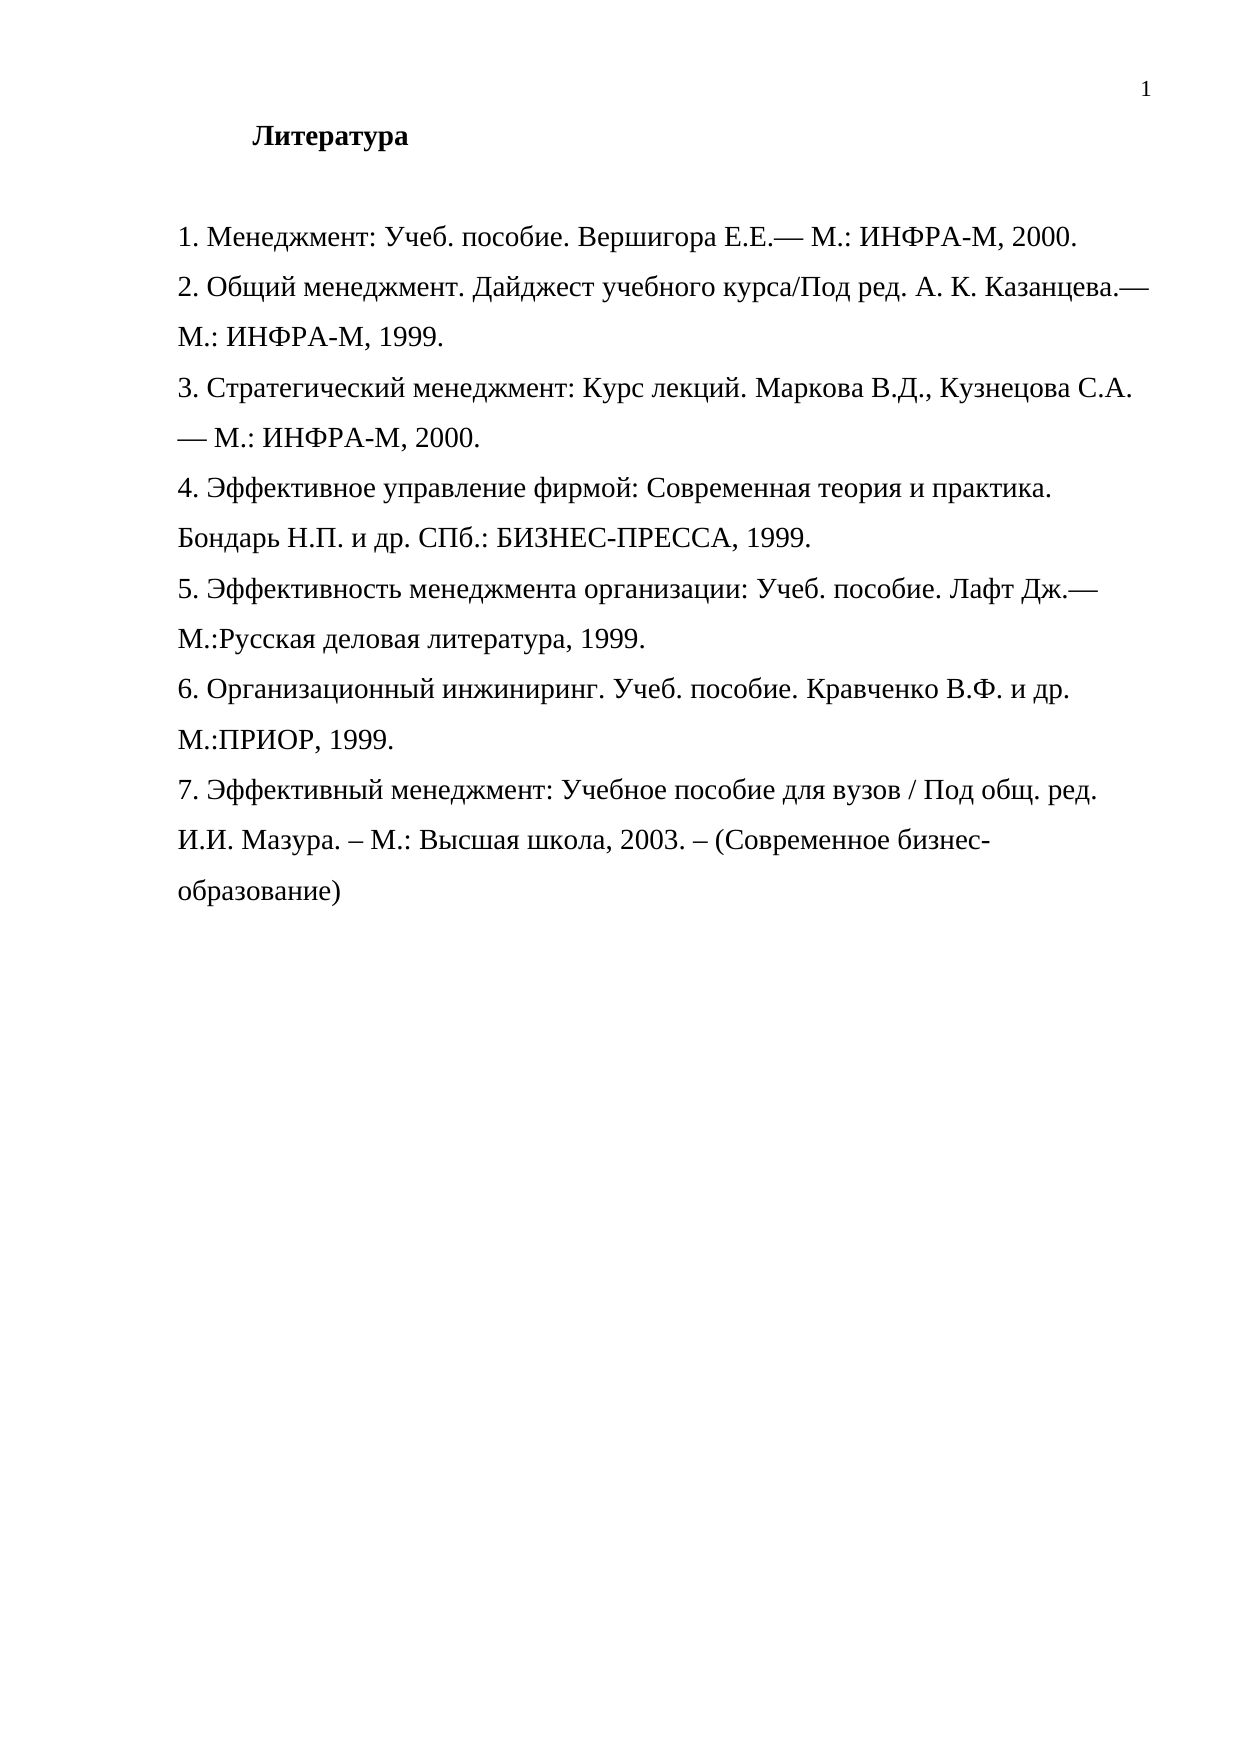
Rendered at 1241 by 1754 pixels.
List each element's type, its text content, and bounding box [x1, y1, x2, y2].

text 5. Эффективность менеджмента организации: Учеб. пособие. Лафт Дж.— М.:Русская деловая литература, 1999. [177, 571, 1152, 655]
text 4. Эффективное управление фирмой: Современная теория и практика. Бондарь Н.П. и др. СПб.: БИЗНЕС-ПРЕССА, 1999. [177, 470, 1152, 554]
text 2. Общий менеджмент. Дайджест учебного курса/Под ред. А. К. Казанцева.— М.: ИНФРА-М, 1999. [177, 269, 1152, 353]
text 3. Стратегический менеджмент: Курс лекций. Маркова В.Д., Кузнецова С.А. — М.: ИНФРА-М, 2000. [177, 370, 1152, 453]
text Литература [177, 118, 1152, 152]
text 6. Организационный инжиниринг. Учеб. пособие. Кравченко В.Ф. и др. М.:ПРИОР, 1999. [177, 672, 1152, 755]
text 1. Менеджмент: Учеб. пособие. Вершигора Е.Е.— М.: ИНФРА-М, 2000. [177, 219, 1152, 252]
text 7. Эффективный менеджмент: Учебное пособие для вузов / Под общ. ред. И.И. Мазура. – М.: Высшая школа, 2003. – (Современное бизнес-образование) [177, 772, 1152, 906]
